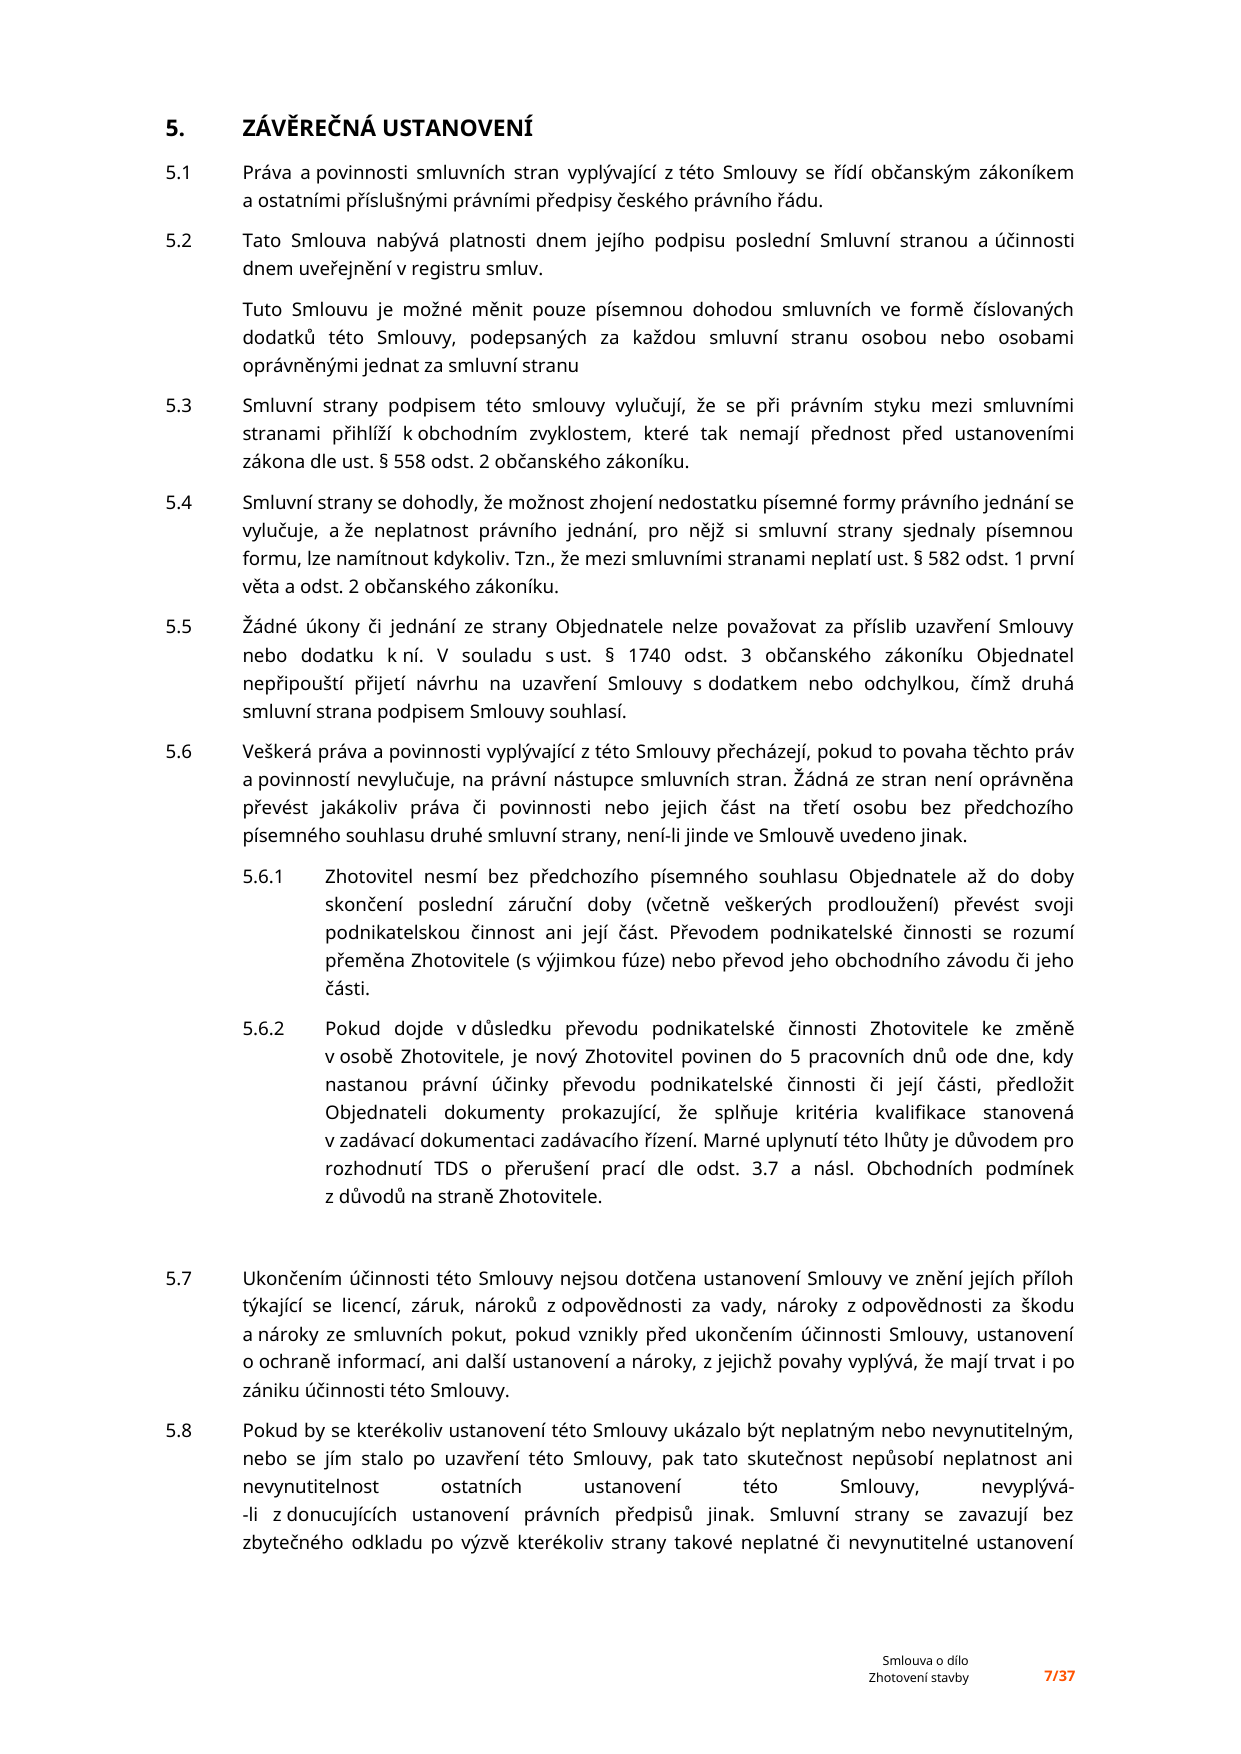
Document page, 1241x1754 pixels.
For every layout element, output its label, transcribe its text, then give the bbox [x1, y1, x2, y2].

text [165, 1417, 1075, 1555]
text Tuto Smlouvu je možné měnit pouze písemnou dohodou smluvních ve formě číslovaných dodatků této Smlouvy, podepsaných za každou smluvní stranu osobou nebo osobami oprávněnými jednat za smluvní stranu [242, 296, 1075, 378]
text Veškerá práva a povinnosti vyplývající z této Smlouvy přecházejí, pokud to povaha těchto práv a povinností nevylučuje, na právní nástupce smluvních stran. Žádná ze stran není oprávněna převést jakákoliv práva či povinnosti nebo jejich část na třetí osobu bez předchozího písemného souhlasu druhé smluvní strany, není-li jinde ve Smlouvě uvedeno jinak. [165, 738, 1075, 848]
text Pokud dojde v důsledku převodu podnikatelské činnosti Zhotovitele ke změně v osobě Zhotovitele, je nový Zhotovitel povinen do 5 pracovních dnů ode dne, kdy nastanou právní účinky převodu podnikatelské činnosti či její části, předložit Objednateli dokumenty prokazující, že splňuje kritéria kvalifikace stanovená v zadávací dokumentaci zadávacího řízení. Marné uplynutí této lhůty je důvodem pro rozhodnutí TDS o přerušení prací dle odst. 3.7 a násl. Obchodních podmínek z důvodů na straně Zhotovitele. [242, 1016, 1075, 1209]
text Práva a povinnosti smluvních stran vyplývající z této Smlouvy se řídí občanským zákoníkem a ostatními příslušnými právními předpisy českého právního řádu. [165, 159, 1075, 213]
text ZÁVĚREČNÁ USTANOVENÍ [165, 112, 1075, 143]
text Žádné úkony či jednání ze strany Objednatele nelze považovat za příslib uzavření Smlouvy nebo dodatku k ní. V souladu s ust. § 1740 odst. 3 občanského zákoníku Objednatel nepřipouští přijetí návrhu na uzavření Smlouvy s dodatkem nebo odchylkou, čímž druhá smluvní strana podpisem Smlouvy souhlasí. [165, 614, 1075, 723]
text Smluvní strany se dohodly, že možnost zhojení nedostatku písemné formy právního jednání se vylučuje, a že neplatnost právního jednání, pro nějž si smluvní strany sjednaly písemnou formu, lze namítnout kdykoliv. Tzn., že mezi smluvními stranami neplatí ust. § 582 odst. 1 první věta a odst. 2 občanského zákoníku. [165, 489, 1075, 599]
text Tato Smlouva nabývá platnosti dnem jejího podpisu poslední Smluvní stranou a účinnosti dnem uveřejnění v registru smluv. [165, 228, 1075, 281]
text Ukončením účinnosti této Smlouvy nejsou dotčena ustanovení Smlouvy ve znění jejích příloh týkající se licencí, záruk, nároků z odpovědnosti za vady, nároky z odpovědnosti za škodu a nároky ze smluvních pokut, pokud vznikly před ukončením účinnosti Smlouvy, ustanovení o ochraně informací, ani další ustanovení a nároky, z jejichž povahy vyplývá, že mají trvat i po zániku účinnosti této Smlouvy. [165, 1265, 1075, 1402]
text Zhotovitel nesmí bez předchozího písemného souhlasu Objednatele až do doby skončení poslední záruční doby (včetně veškerých prodloužení) převést svoji podnikatelskou činnost ani její část. Převodem podnikatelské činnosti se rozumí přeměna Zhotovitele (s výjimkou fúze) nebo převod jeho obchodního závodu či jeho části. [242, 863, 1075, 1001]
text Smluvní strany podpisem této smlouvy vylučují, že se při právním styku mezi smluvními stranami přihlíží k obchodním zvyklostem, které tak nemají přednost před ustanoveními zákona dle ust. § 558 odst. 2 občanského zákoníku. [165, 393, 1075, 474]
